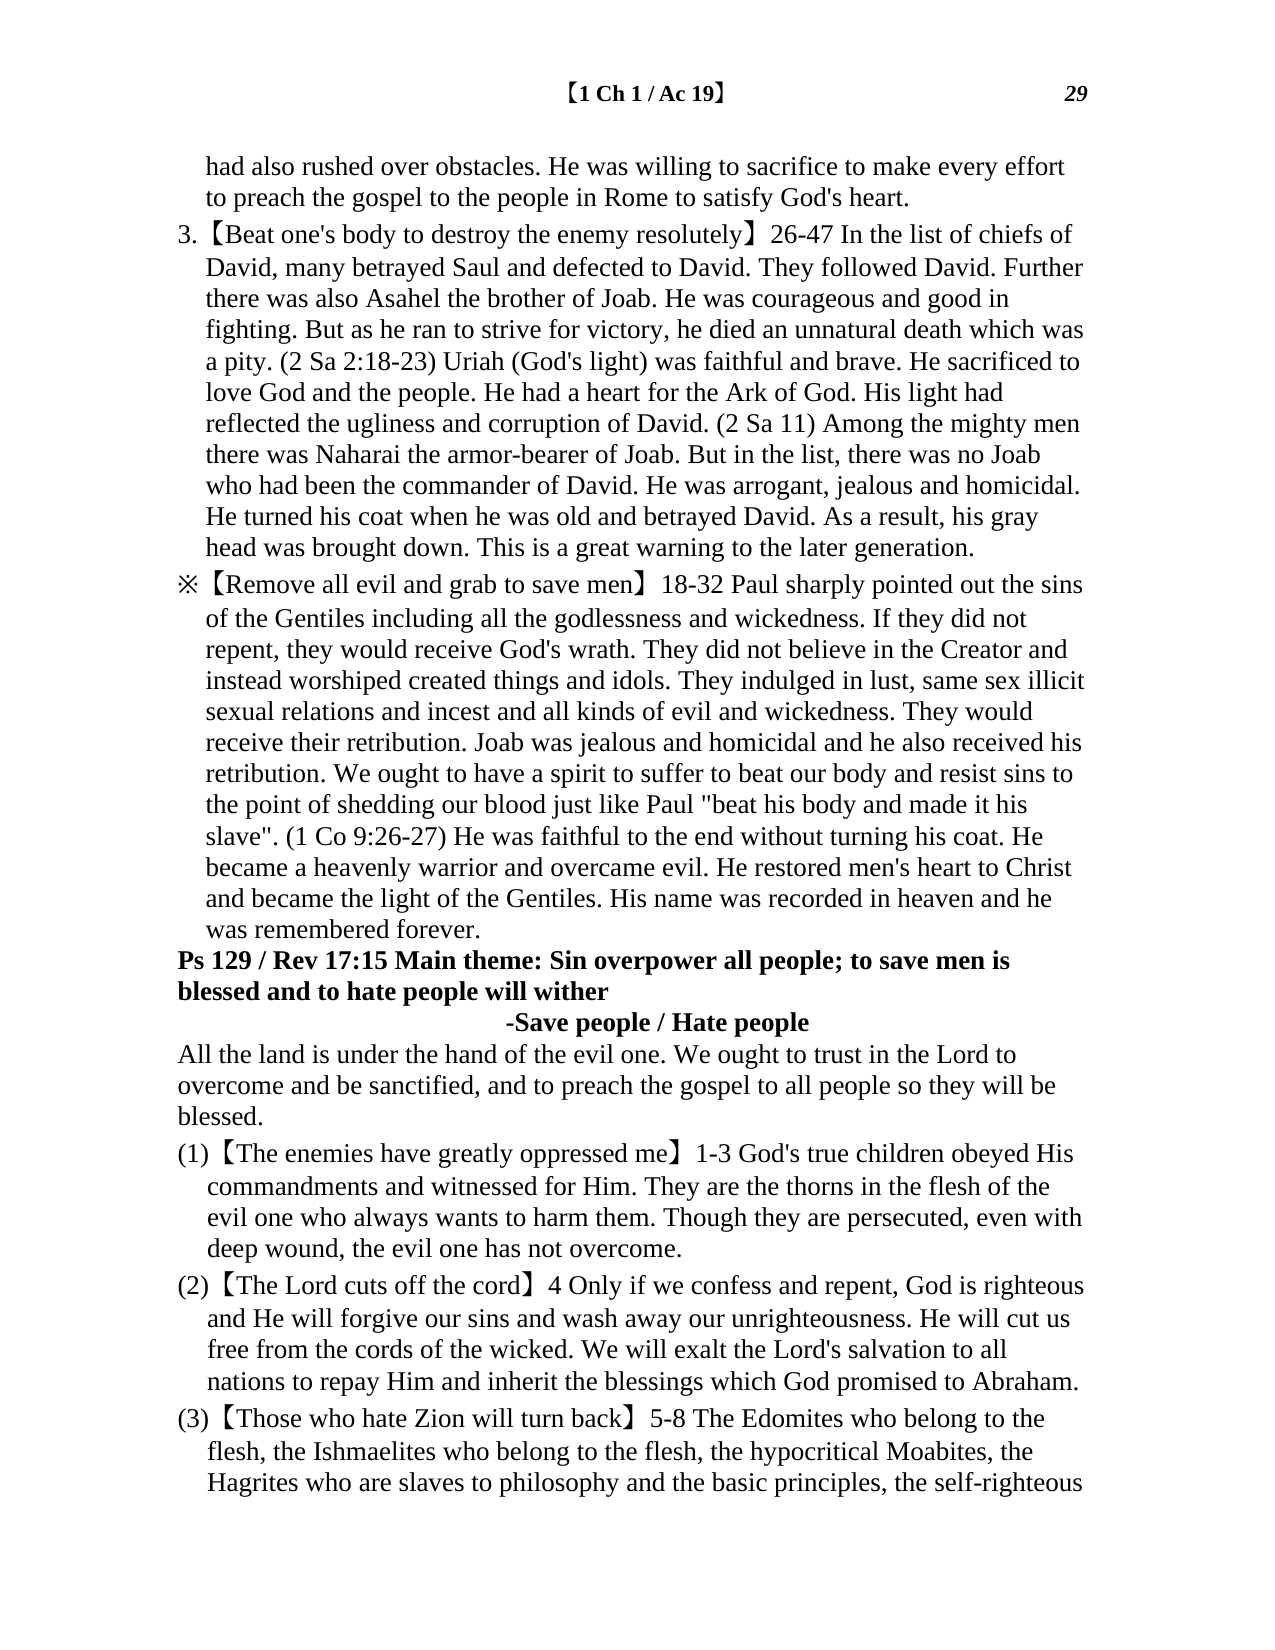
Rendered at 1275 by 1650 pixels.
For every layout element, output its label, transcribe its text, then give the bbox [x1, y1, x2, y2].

text 3.【Beat one's body to destroy the enemy resolutely】26-47 In the list of chiefs of David, many betrayed Saul and defected to David. They followed David. Further there was also Asahel the brother of Joab. He was courageous and good in fighting. But as he ran to strive for victory, he died an unnatural death which was a pity. (2 Sa 2:18-23) Uriah (God's light) was faithful and brave. He sacrificed to love God and the people. He had a heart for the Ark of God. His light had reflected the ugliness and corruption of David. (2 Sa 11) Among the mighty men there was Naharai the armor-bearer of Joab. But in the list, there was no Joab who had been the commander of David. He was arrogant, jealous and homicidal. He turned his coat when he was old and betrayed David. As a result, his gray head was brought down. This is a great warning to the later generation. [177, 212, 1087, 563]
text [177, 1396, 1087, 1497]
text All the land is under the hand of the evil one. We ought to trust in the Lord to overcome and be sanctified, and to preach the gospel to all people so they will be blessed. [177, 1038, 1087, 1131]
text ※【Remove all evil and grab to save men】18-32 Paul sharply pointed out the sins of the Gentiles including all the godlessness and wickedness. If they did not repent, they would receive God's wrath. They did not believe in the Creator and instead worshiped created things and idols. They indulged in lust, same sex illicit sexual relations and incest and all kinds of evil and wickedness. They would receive their retribution. Joab was jealous and homicidal and he also received his retribution. We ought to have a spirit to suffer to beat our body and resist sins to the point of shedding our blood just like Paul "beat his body and made it his slave". (1 Co 9:26-27) He was faithful to the end without turning his coat. He became a heavenly warrior and overcame evil. He restored men's heart to Christ and became the light of the Gentiles. His name was recorded in heaven and he was remembered forever. [177, 563, 1087, 944]
text (1)【The enemies have greatly oppressed me】1-3 God's true children obeyed His commandments and witnessed for Him. They are the thorns in the flesh of the evil one who always wants to harm them. Though they are persecuted, even with deep wound, the evil one has not overcome. [177, 1131, 1087, 1263]
text -Save people / Hate people [177, 1007, 1087, 1038]
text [177, 150, 1087, 212]
text Ps 129 / Rev 17:15 Main theme: Sin overpower all people; to save men is blessed and to hate people will wither [177, 944, 1087, 1007]
text (2)【The Lord cuts off the cord】4 Only if we confess and repent, God is righteous and He will forgive our sins and wash away our unrighteousness. He will cut us free from the cords of the wicked. We will exalt the Lord's salvation to all nations to repay Him and inherit the blessings which God promised to Abraham. [177, 1263, 1087, 1396]
